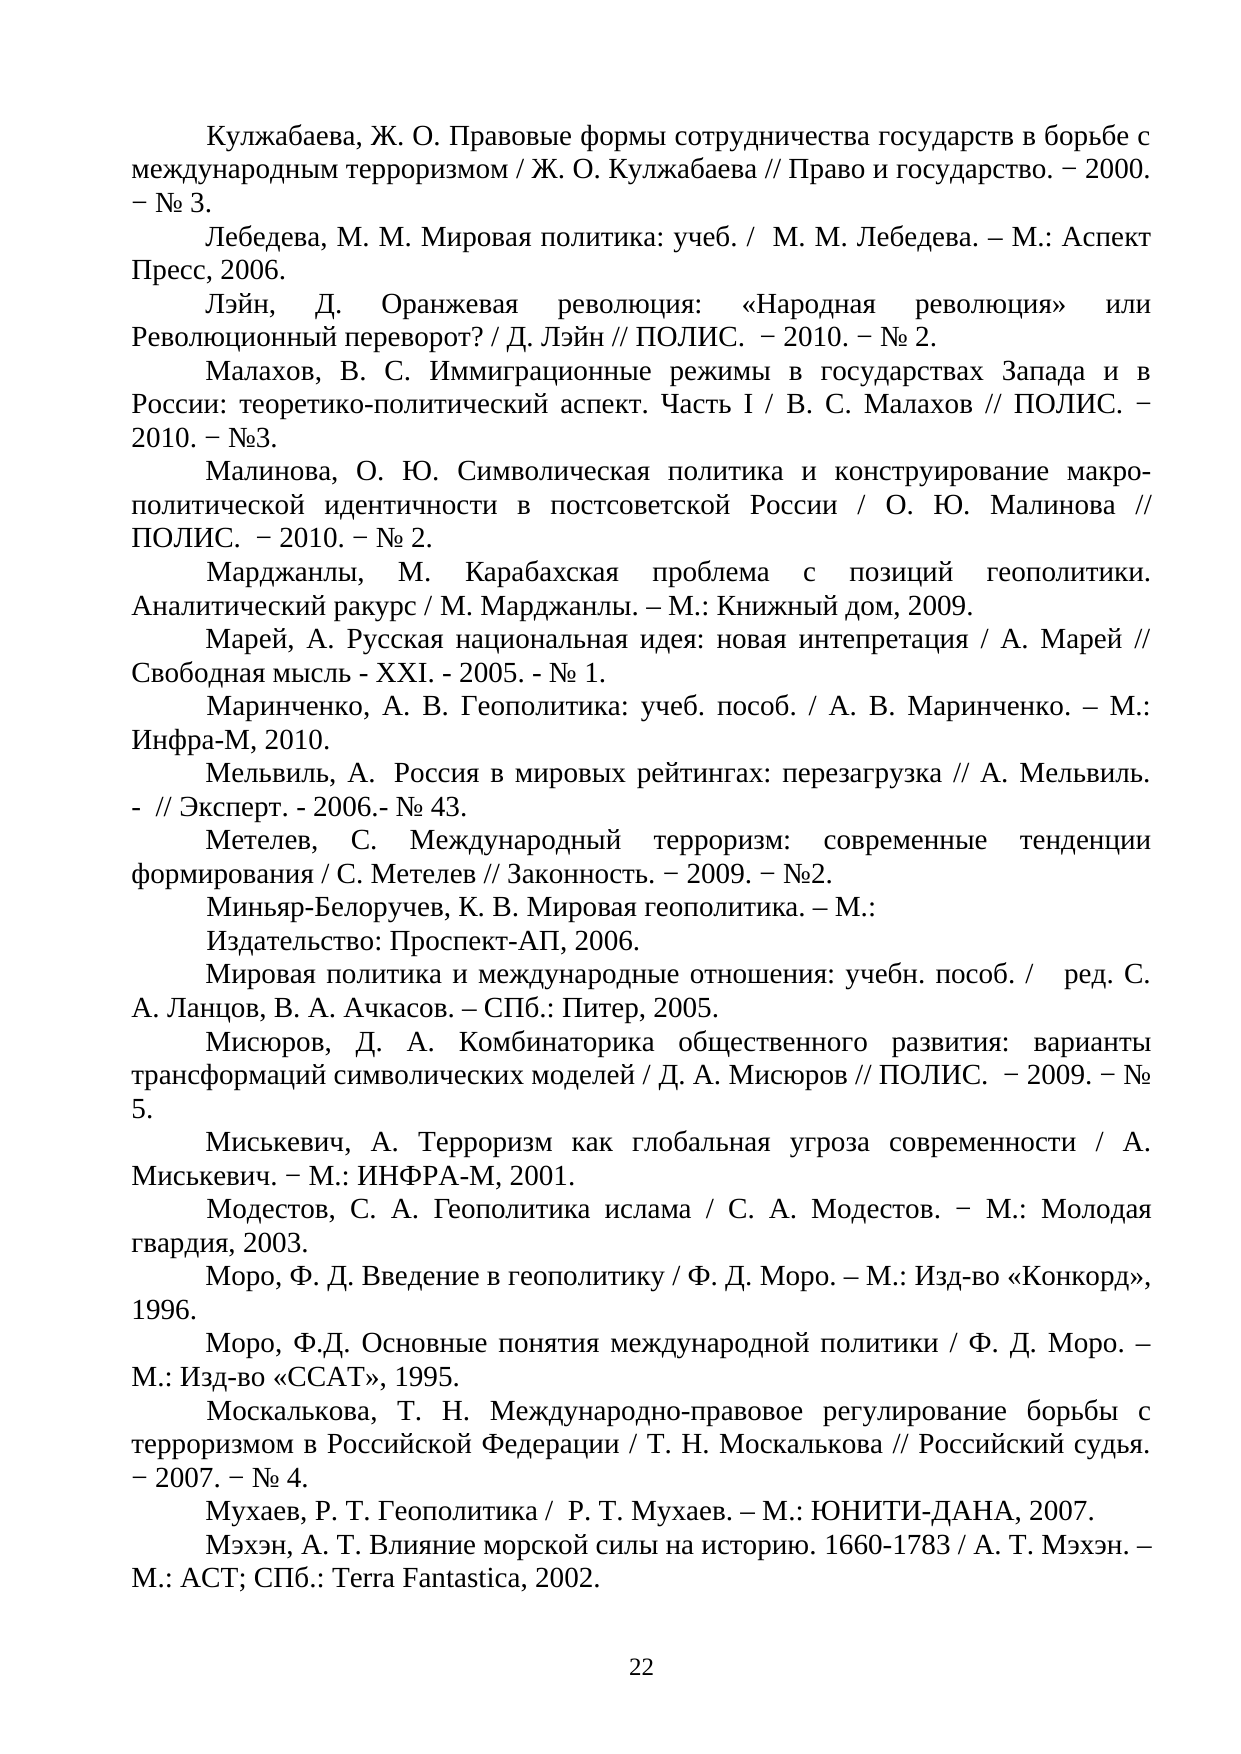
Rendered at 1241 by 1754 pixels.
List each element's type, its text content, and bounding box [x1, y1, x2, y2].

text Мухаев, Р. Т. Геополитика / Р. Т. Мухаев. – М.: ЮНИТИ-ДАНА, 2007. [131, 1493, 1152, 1527]
text Маринченко, А. В. Геополитика: учеб. пособ. / А. В. Маринченко. – М.: Инфра-М, 2010. [131, 688, 1152, 755]
text Издательство: Проспект-АП, 2006. [131, 923, 1152, 957]
text Мэхэн, А. T. Влияние морской силы на историю. 1660-1783 / А. Т. Мэхэн. – М.: АСТ; СПб.: Теrra Fantastica, 2002. [131, 1527, 1152, 1594]
text Лебедева, М. М. Мировая политика: учеб. / М. М. Лебедева. – М.: Аспект Пресс, 2006. [131, 219, 1152, 286]
text Малинова, О. Ю. Символическая политика и конструирование макро-политической идентичности в постсоветской России / О. Ю. Малинова // ПОЛИС. − 2010. − № 2. [131, 453, 1152, 554]
text Моро, Ф. Д. Введение в геополитику / Ф. Д. Моро. – М.: Изд-во «Конкорд», 1996. [131, 1258, 1152, 1326]
text Кулжабаева, Ж. О. Правовые формы сотрудничества государств в борьбе с международным терроризмом / Ж. О. Кулжабаева // Право и государство. − 2000. − № 3. [131, 118, 1152, 219]
text Малахов, В. С. Иммиграционные режимы в государствах Запада и в России: теоретико-политический аспект. Часть I / В. С. Малахов // ПОЛИС. − 2010. − №3. [131, 353, 1152, 453]
text Модестов, С. А. Геополитика ислама / С. А. Модестов. − М.: Молодая гвардия, 2003. [131, 1191, 1152, 1258]
text Марджанлы, М. Карабахская проблема с позиций геополитики. Аналитический ракурс / М. Марджанлы. – М.: Книжный дом, 2009. [131, 554, 1152, 621]
text Лэйн, Д. Оранжевая революция: «Народная революция» или Революционный переворот? / Д. Лэйн // ПОЛИС. − 2010. − № 2. [131, 286, 1152, 353]
text Моро, Ф.Д. Основные понятия международной политики / Ф. Д. Моро. – М.: Изд-во «ССАТ», 1995. [131, 1326, 1152, 1393]
text Мировая политика и международные отношения: учебн. пособ. / ред. С. А. Ланцов, В. А. Ачкасов. – СПб.: Питер, 2005. [131, 957, 1152, 1024]
text Миськевич, А. Терроризм как глобальная угроза современности / А. Миськевич. − М.: ИНФРА-М, 2001. [131, 1124, 1152, 1191]
text Мельвиль, А. Россия в мировых рейтингах: перезагрузка // А. Мельвиль. - // Эксперт. - 2006.- № 43. [131, 755, 1152, 822]
text Марей, А. Русская национальная идея: новая интепретация / А. Марей // Свободная мысль - XXI. - 2005. - № 1. [131, 621, 1152, 688]
text Мисюров, Д. А. Комбинаторика общественного развития: варианты трансформаций символических моделей / Д. А. Мисюров // ПОЛИС. − 2009. − № 5. [131, 1024, 1152, 1124]
text Москалькова, Т. Н. Международно-правовое регулирование борьбы с терроризмом в Российской Федерации / Т. Н. Москалькова // Российский судья. − 2007. − № 4. [131, 1393, 1152, 1493]
text Метелев, С. Международный терроризм: современные тенденции формирования / С. Метелев // Законность. − 2009. − №2. [131, 822, 1152, 889]
text Миньяр-Белоручев, К. В. Мировая геополитика. – М.: [131, 889, 1152, 923]
